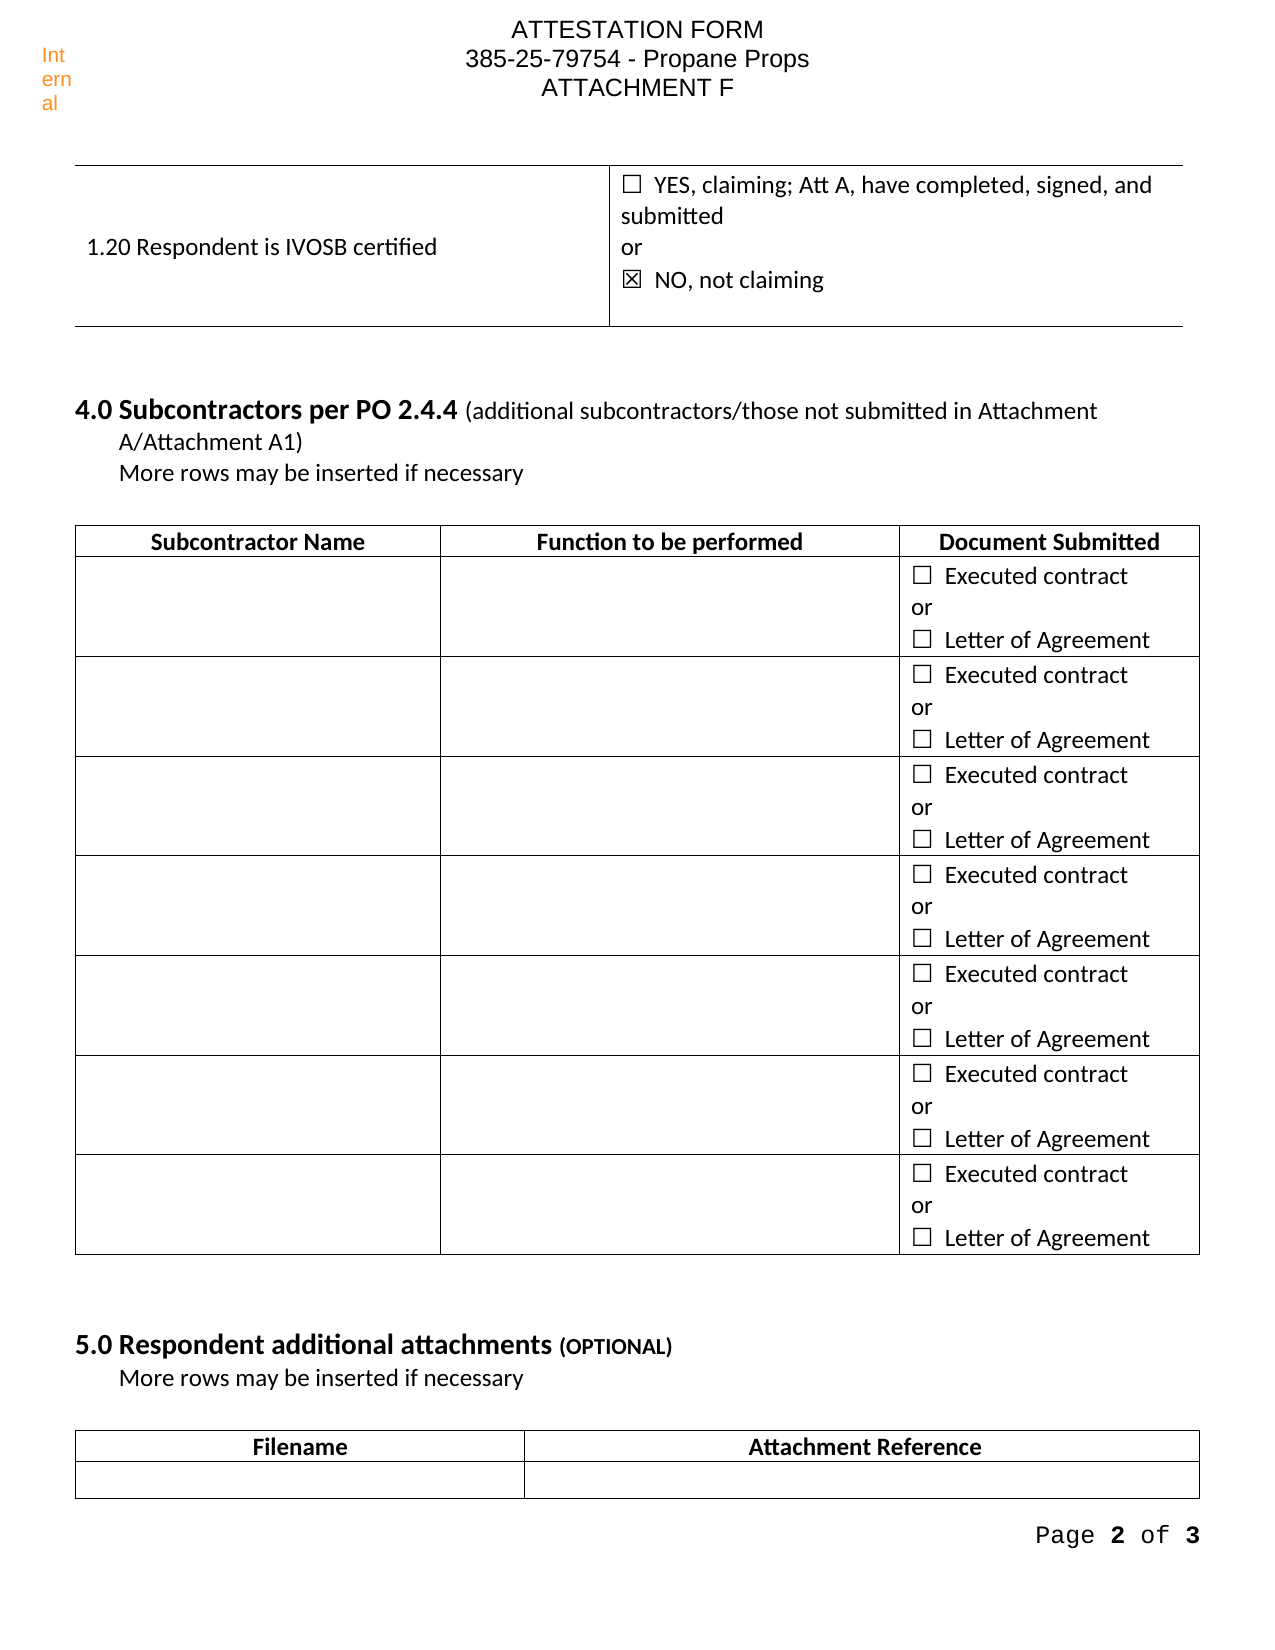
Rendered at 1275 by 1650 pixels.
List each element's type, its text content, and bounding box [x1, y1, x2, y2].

table_cell Executed contract or Letter of Agreement [900, 657, 1199, 756]
table_cell [441, 1155, 899, 1254]
table_cell [76, 1056, 440, 1154]
table_header Document Submitted [900, 526, 1199, 556]
table_cell [441, 1056, 899, 1154]
table_cell [76, 856, 440, 955]
table_header Function to be performed [441, 526, 899, 556]
table_cell Executed contract or Letter of Agreement [900, 557, 1199, 656]
table_cell Executed contract or Letter of Agreement [900, 1155, 1199, 1254]
table_cell [76, 757, 440, 855]
table_cell [76, 657, 440, 756]
table_cell [76, 1155, 440, 1254]
table_cell [441, 557, 899, 656]
table_cell [76, 557, 440, 656]
table_cell [441, 956, 899, 1055]
table_cell [525, 1462, 1199, 1498]
table_cell Executed contract or Letter of Agreement [900, 856, 1199, 955]
table_cell Executed contract or Letter of Agreement [900, 956, 1199, 1055]
text More rows may be inserted if necessary [119, 457, 1200, 488]
table_cell Executed contract or Letter of Agreement [900, 757, 1199, 855]
table_cell Executed contract or Letter of Agreement [900, 1056, 1199, 1154]
table_header YES, claiming; Att A, have completed, signed, and submitted or NO, not claiming [610, 166, 1182, 326]
table_header Filename [76, 1431, 524, 1461]
table_cell [76, 1462, 524, 1498]
table_cell [441, 856, 899, 955]
table_header Subcontractor Name [76, 526, 440, 556]
text More rows may be inserted if necessary [119, 1362, 1200, 1392]
list Respondent additional attachments (OPTIONAL) [75, 1326, 1200, 1362]
table_header Attachment Reference [525, 1431, 1199, 1461]
table_header 1.20 Respondent is IVOSB certified [75, 166, 609, 326]
list Subcontractors per PO 2.4.4 (additional subcontractors/those not submitted in Attachment A/Attachment A1) [75, 391, 1200, 457]
table_cell [76, 956, 440, 1055]
table_cell [441, 657, 899, 756]
table_cell [441, 757, 899, 855]
